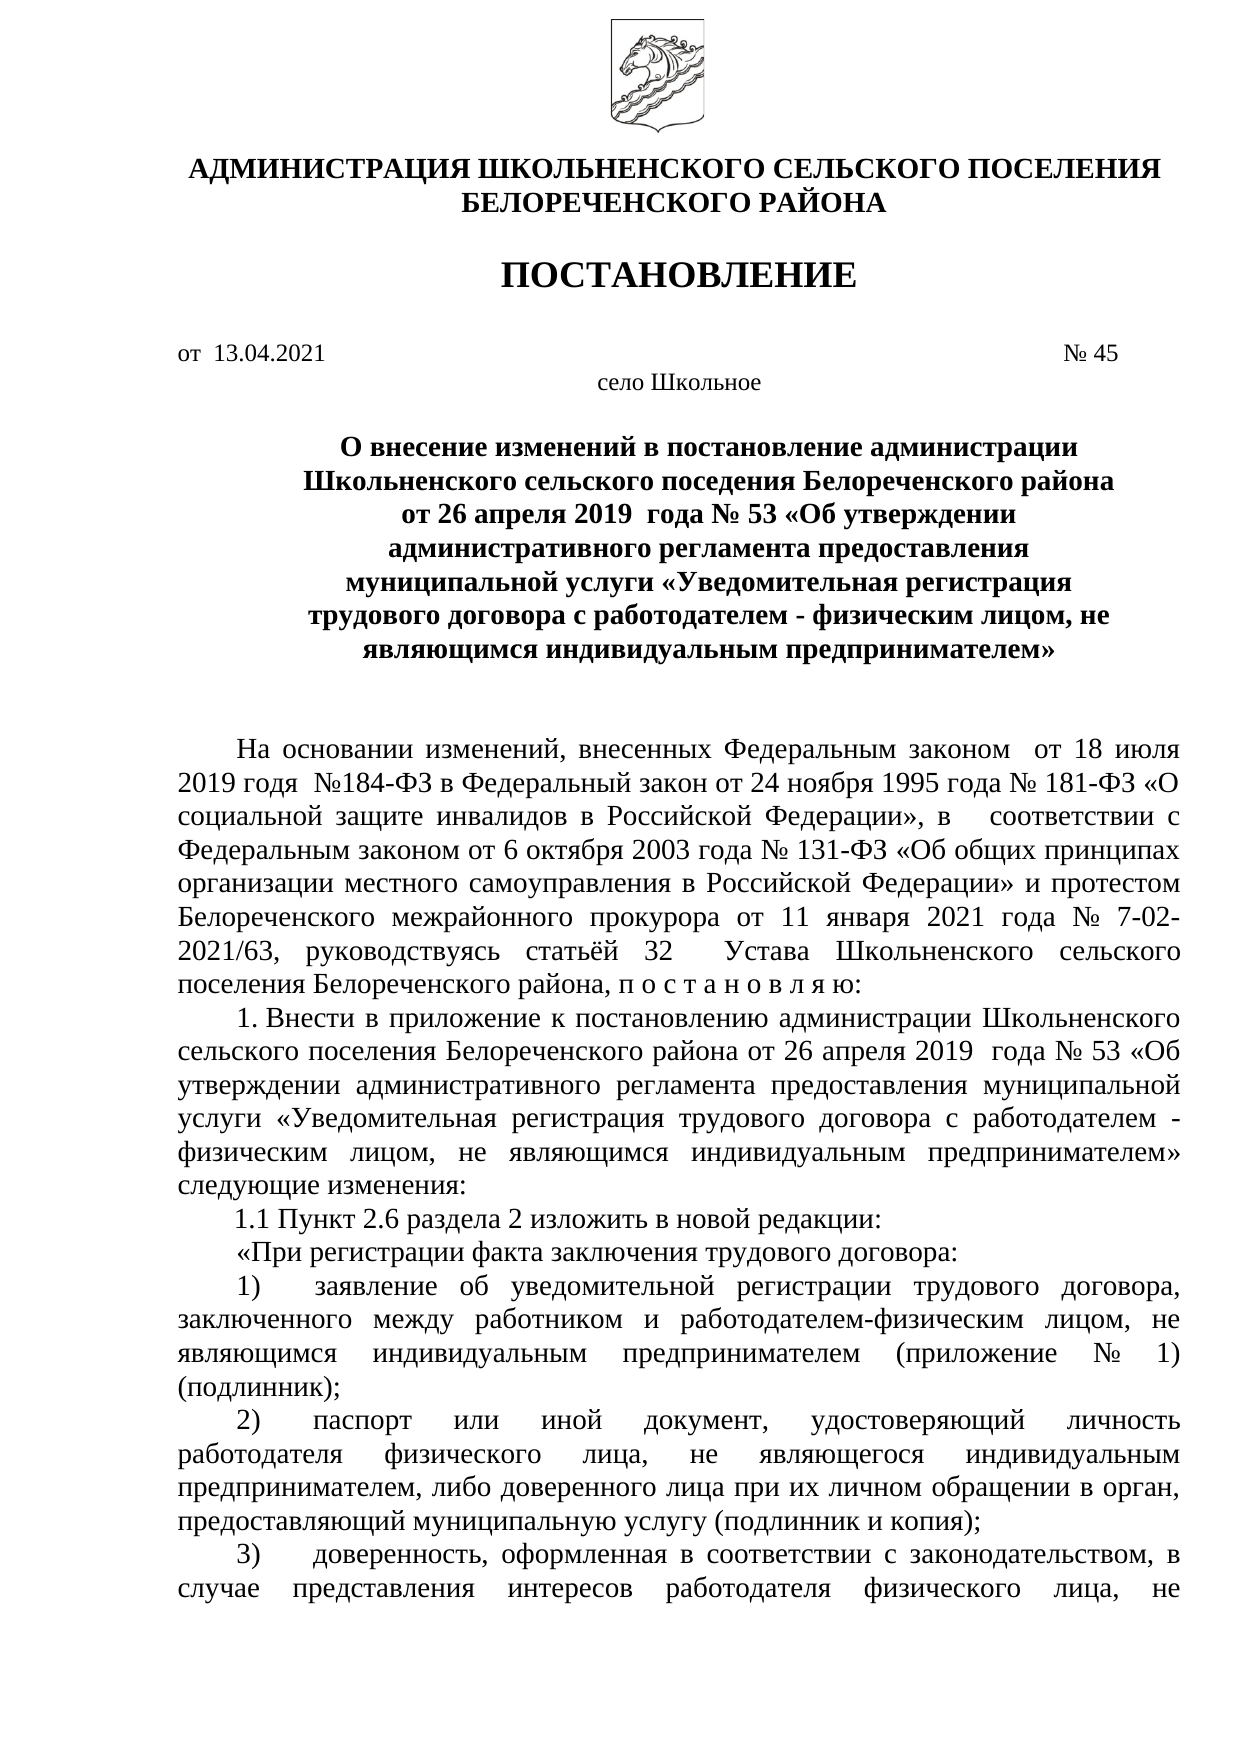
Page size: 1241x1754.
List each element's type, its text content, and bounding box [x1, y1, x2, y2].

text от 13.04.2021 № 45 [177, 338, 1181, 367]
text «При регистрации факта заключения трудового договора: [177, 1234, 1181, 1268]
text На основании изменений, внесенных Федеральным законом от 18 июля 2019 годя №184-ФЗ в Федеральный закон от 24 ноября 1995 года № 181-ФЗ «О социальной защите инвалидов в Российской Федерации», в соответствии с Федеральным законом от 6 октября 2003 года № 131-ФЗ «Об общих принципах организации местного самоуправления в Российской Федерации» и протестом Белореченского межрайонного прокурора от 11 января 2021 года № 7-02-2021/63, руководствуясь статьёй 32 Устава Школьненского сельского поселения Белореченского района, п о с т а н о в л я ю: [177, 731, 1181, 1000]
text О внесение изменений в постановление администрации Школьненского сельского поседения Белореченского района [281, 429, 1137, 497]
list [177, 1536, 1181, 1603]
picture [610, 19, 705, 133]
text село Школьное [177, 367, 1181, 396]
text от 26 апреля 2019 года № 53 «Об утверждении административного регламента предоставления муниципальной услуги «Уведомительная регистрация трудового договора с работодателем - физическим лицом, не являющимся индивидуальным предпринимателем» [281, 497, 1137, 664]
list паспорт или иной документ, удостоверяющий личность работодателя физического лица, не являющегося индивидуальным предпринимателем, либо доверенного лица при их личном обращении в орган, предоставляющий муниципальную услугу (подлинник и копия); [177, 1402, 1181, 1536]
text БЕЛОРЕЧЕНСКОГО РАЙОНА [167, 185, 1181, 219]
text 1. Внести в приложение к постановлению администрации Школьненского сельского поселения Белореченского района от 26 апреля 2019 года № 53 «Об утверждении административного регламента предоставления муниципальной услуги «Уведомительная регистрация трудового договора с работодателем - физическим лицом, не являющимся индивидуальным предпринимателем» следующие изменения: [177, 1000, 1181, 1201]
list заявление об уведомительной регистрации трудового договора, заключенного между работником и работодателем-физическим лицом, не являющимся индивидуальным предпринимателем (приложение № 1) (подлинник); [177, 1268, 1181, 1402]
text 1.1 Пункт 2.6 раздела 2 изложить в новой редакции: [177, 1201, 1181, 1234]
text ПОСТАНОВЛЕНИЕ [177, 252, 1181, 295]
text АДМИНИСТРАЦИЯ ШКОЛЬНЕНСКОГО СЕЛЬСКОГО ПОСЕЛЕНИЯ [169, 152, 1181, 185]
